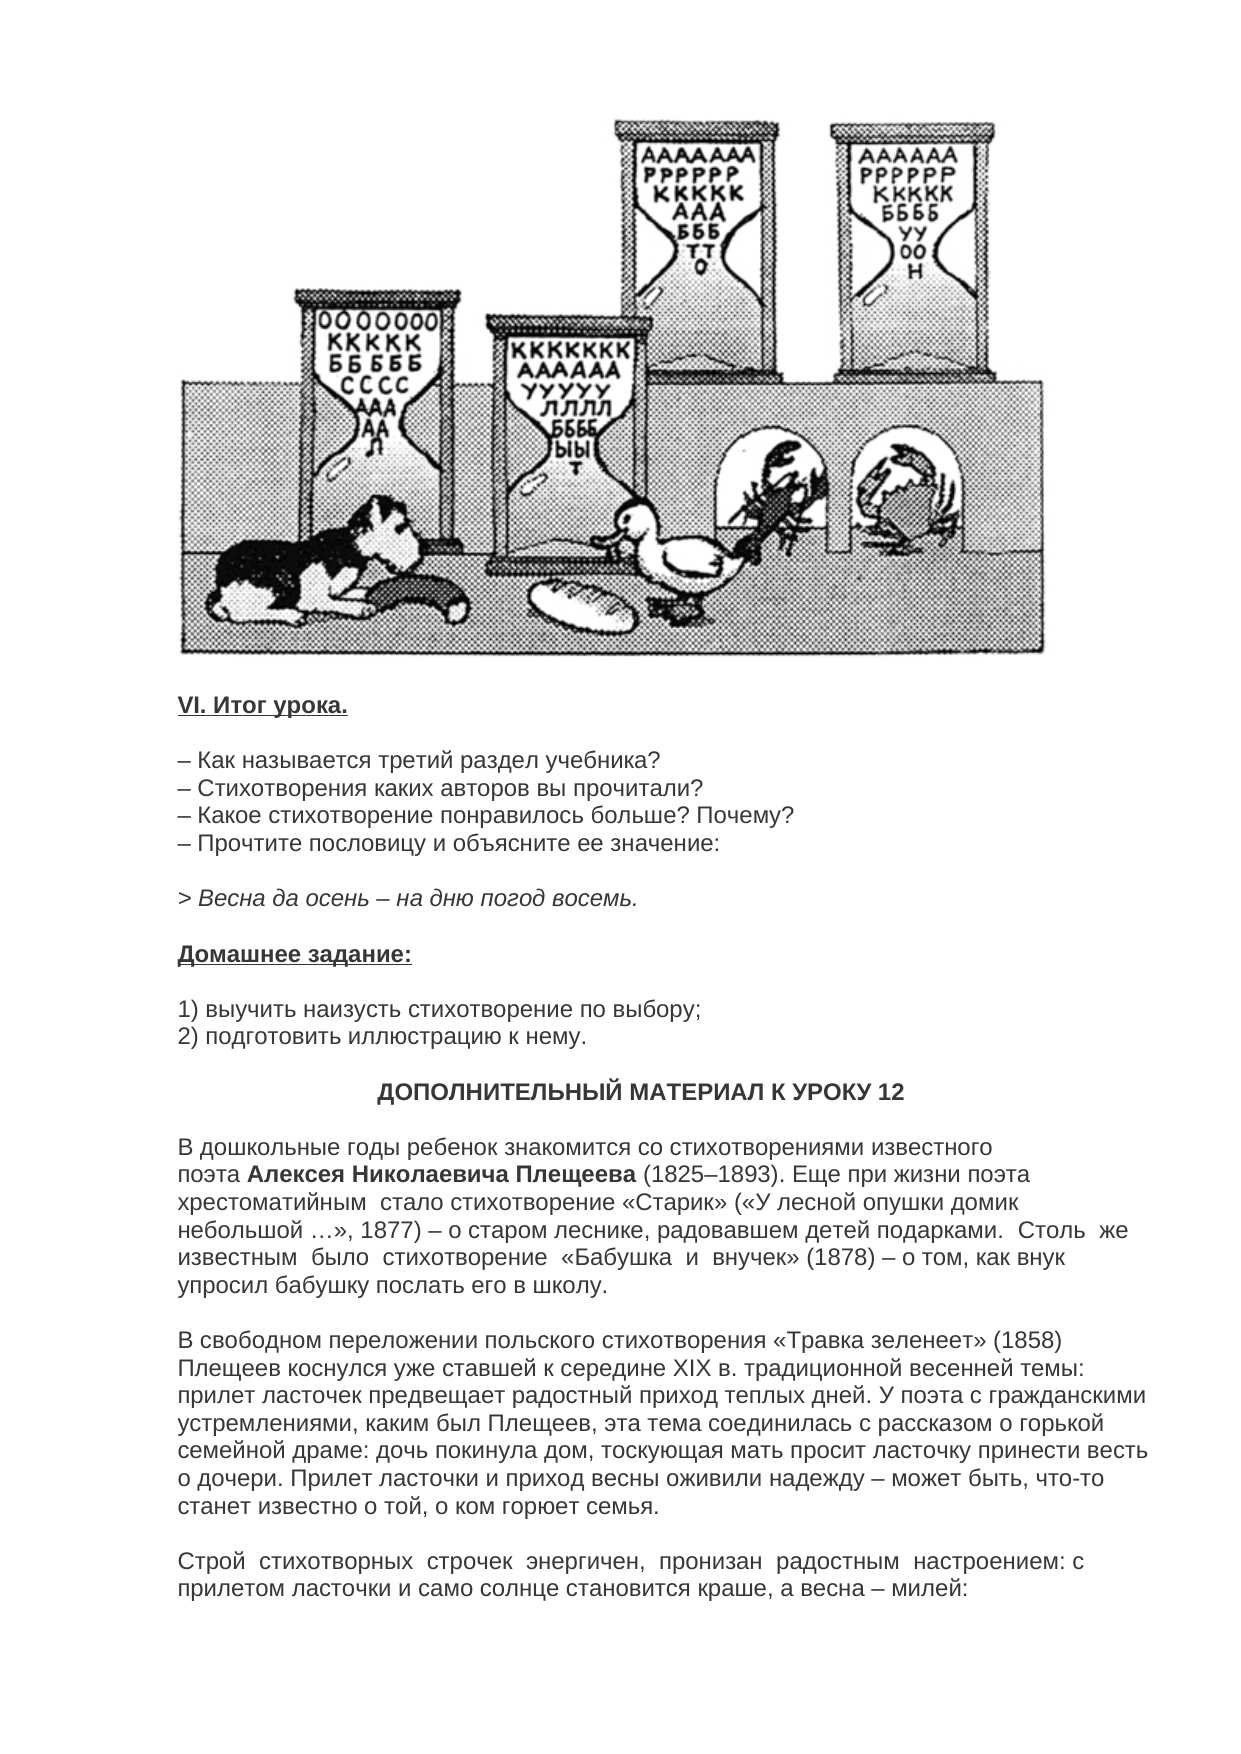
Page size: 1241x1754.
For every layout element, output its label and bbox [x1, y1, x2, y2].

picture [177, 118, 1049, 664]
text [177, 118, 1152, 1629]
